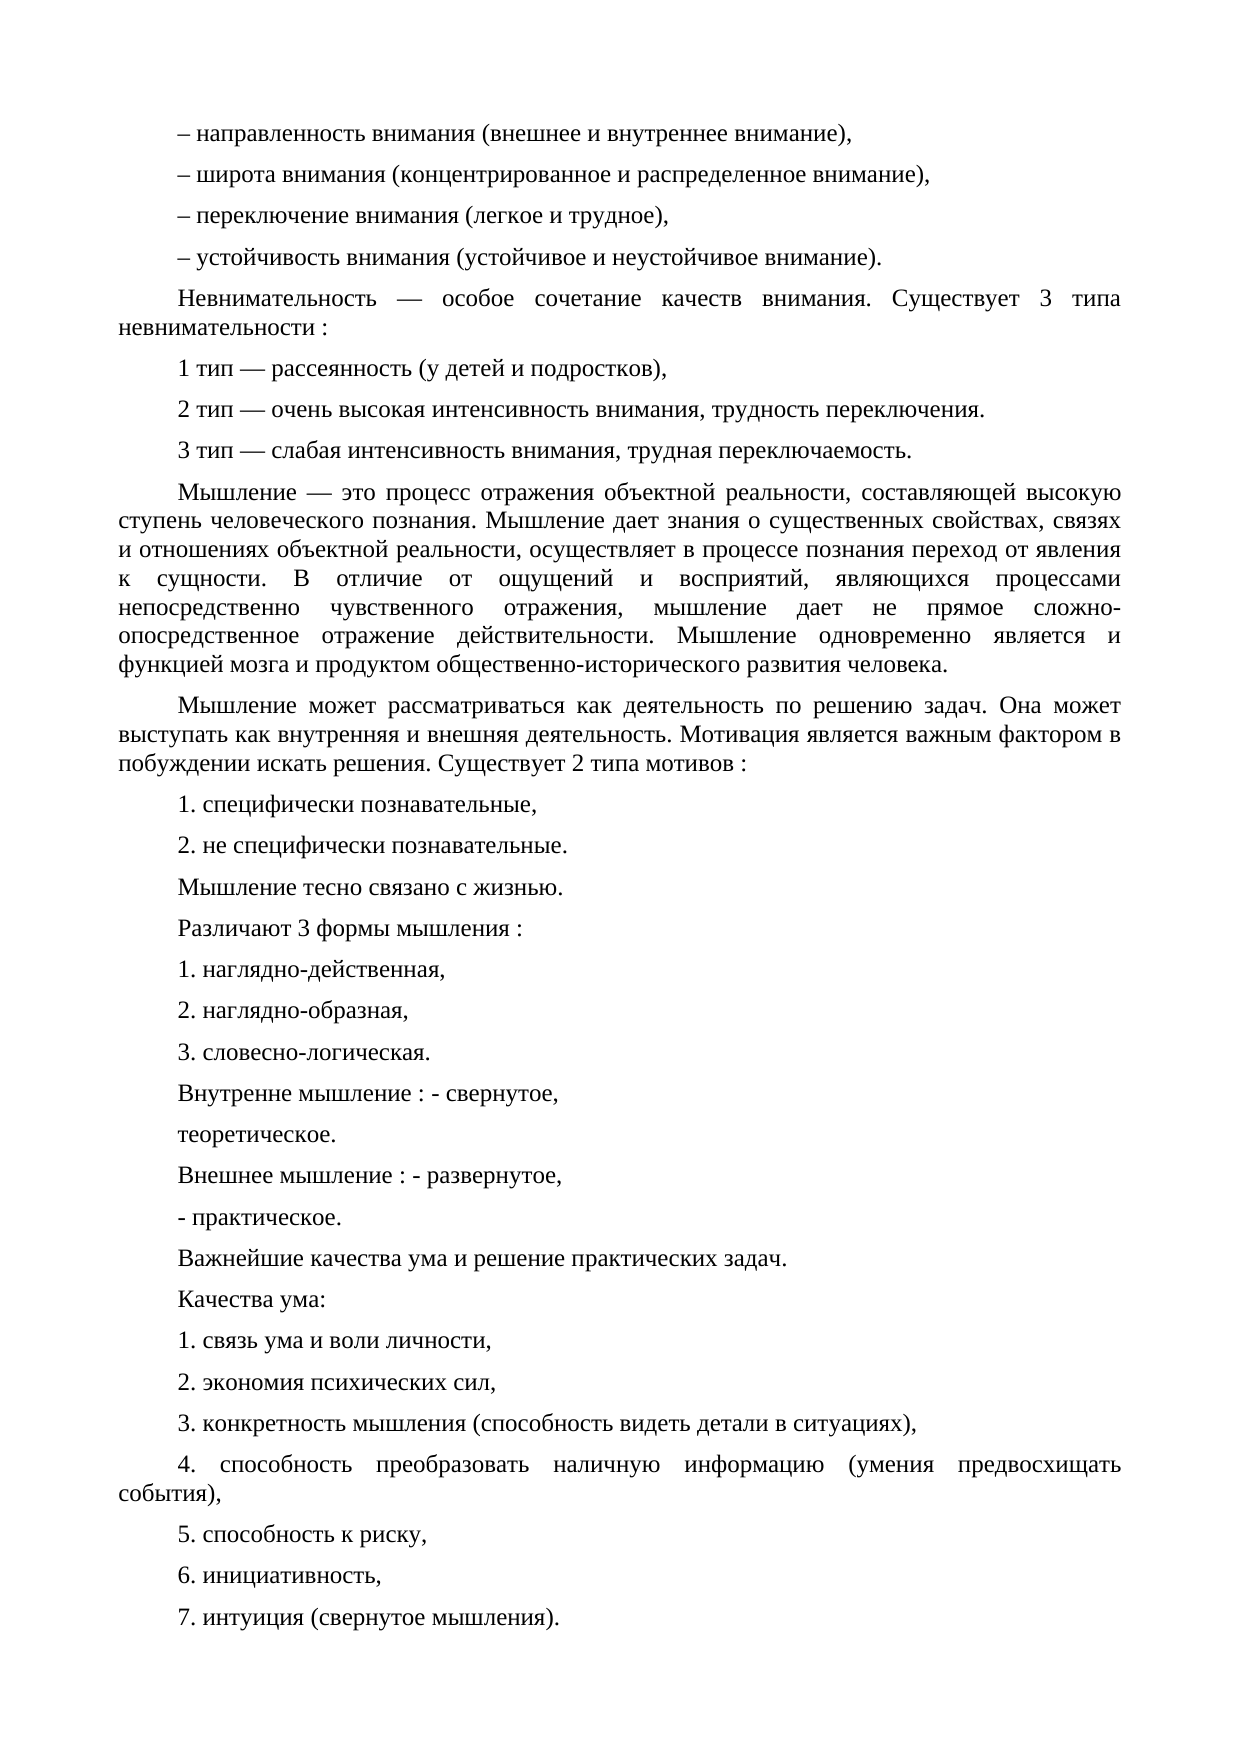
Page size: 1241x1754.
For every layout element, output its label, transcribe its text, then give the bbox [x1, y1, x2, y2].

text Важнейшие качества ума и решение практических задач. [118, 1243, 1122, 1272]
text 3 тип — слабая интенсивность внимания, трудная переключаемость. [118, 436, 1122, 464]
text 5. способность к риску, [118, 1519, 1122, 1548]
text – переключение внимания (легкое и трудное), [118, 201, 1122, 229]
text Мышление — это процесс отражения объектной реальности, составляющей высокую ступень человеческого познания. Мышление дает знания о существенных свойствах, связях и отношениях объектной реальности, осуществляет в процессе познания переход от явления к сущности. В отличие от ощущений и восприятий, являющихся процессами непосредственно чувственного отражения, мышление дает не прямое сложно-опосредственное отражение действительности. Мышление одновременно является и функцией мозга и продуктом общественно-исторического развития человека. [118, 477, 1122, 678]
text 1. связь ума и воли личности, [118, 1326, 1122, 1354]
text Мышление тесно связано с жизнью. [118, 872, 1122, 901]
text - практическое. [118, 1202, 1122, 1231]
text 6. инициативность, [118, 1561, 1122, 1589]
text 4. способность преобразовать наличную информацию (умения предвосхищать события), [118, 1449, 1122, 1507]
text Качества умa: [118, 1284, 1122, 1313]
text Внутренне мышление : - свернутое, [118, 1078, 1122, 1107]
text 7. интуиция (свернутое мышления). [118, 1602, 1122, 1631]
text – устойчивость внимания (устойчивое и неустойчивое внимание). [118, 242, 1122, 271]
text 2. наглядно-образная, [118, 996, 1122, 1024]
text 2. не специфически познавательные. [118, 831, 1122, 859]
text – направленность внимания (внешнее и внутреннее внимание), [118, 118, 1122, 147]
text 2 тип — очень высокая интенсивность внимания, трудность переключения. [118, 394, 1122, 423]
text 1 тип — рассеянность (у детей и подростков), [118, 353, 1122, 382]
text 2. экономия психических сил, [118, 1367, 1122, 1396]
text Мышление может рассматриваться как деятельность по решению задач. Она может выступать как внутренняя и внешняя деятельность. Мотивация является важным фактором в побуждении искать решения. Существует 2 типа мотивов : [118, 691, 1122, 777]
text Различают 3 формы мышления : [118, 913, 1122, 942]
text 3. словесно-логическая. [118, 1037, 1122, 1066]
text 1. наглядно-действенная, [118, 954, 1122, 983]
text Внешнее мышление : - развернутое, [118, 1161, 1122, 1189]
text 1. специфически познавательные, [118, 789, 1122, 818]
text 3. конкретность мышления (способность видеть детали в ситуациях), [118, 1408, 1122, 1437]
text – широта внимания (концентрированное и распределенное внимание), [118, 159, 1122, 188]
text теоретическое. [118, 1119, 1122, 1148]
text Невнимательность — особое сочетание качеств внимания. Существует 3 типа невнимательности : [118, 283, 1122, 341]
